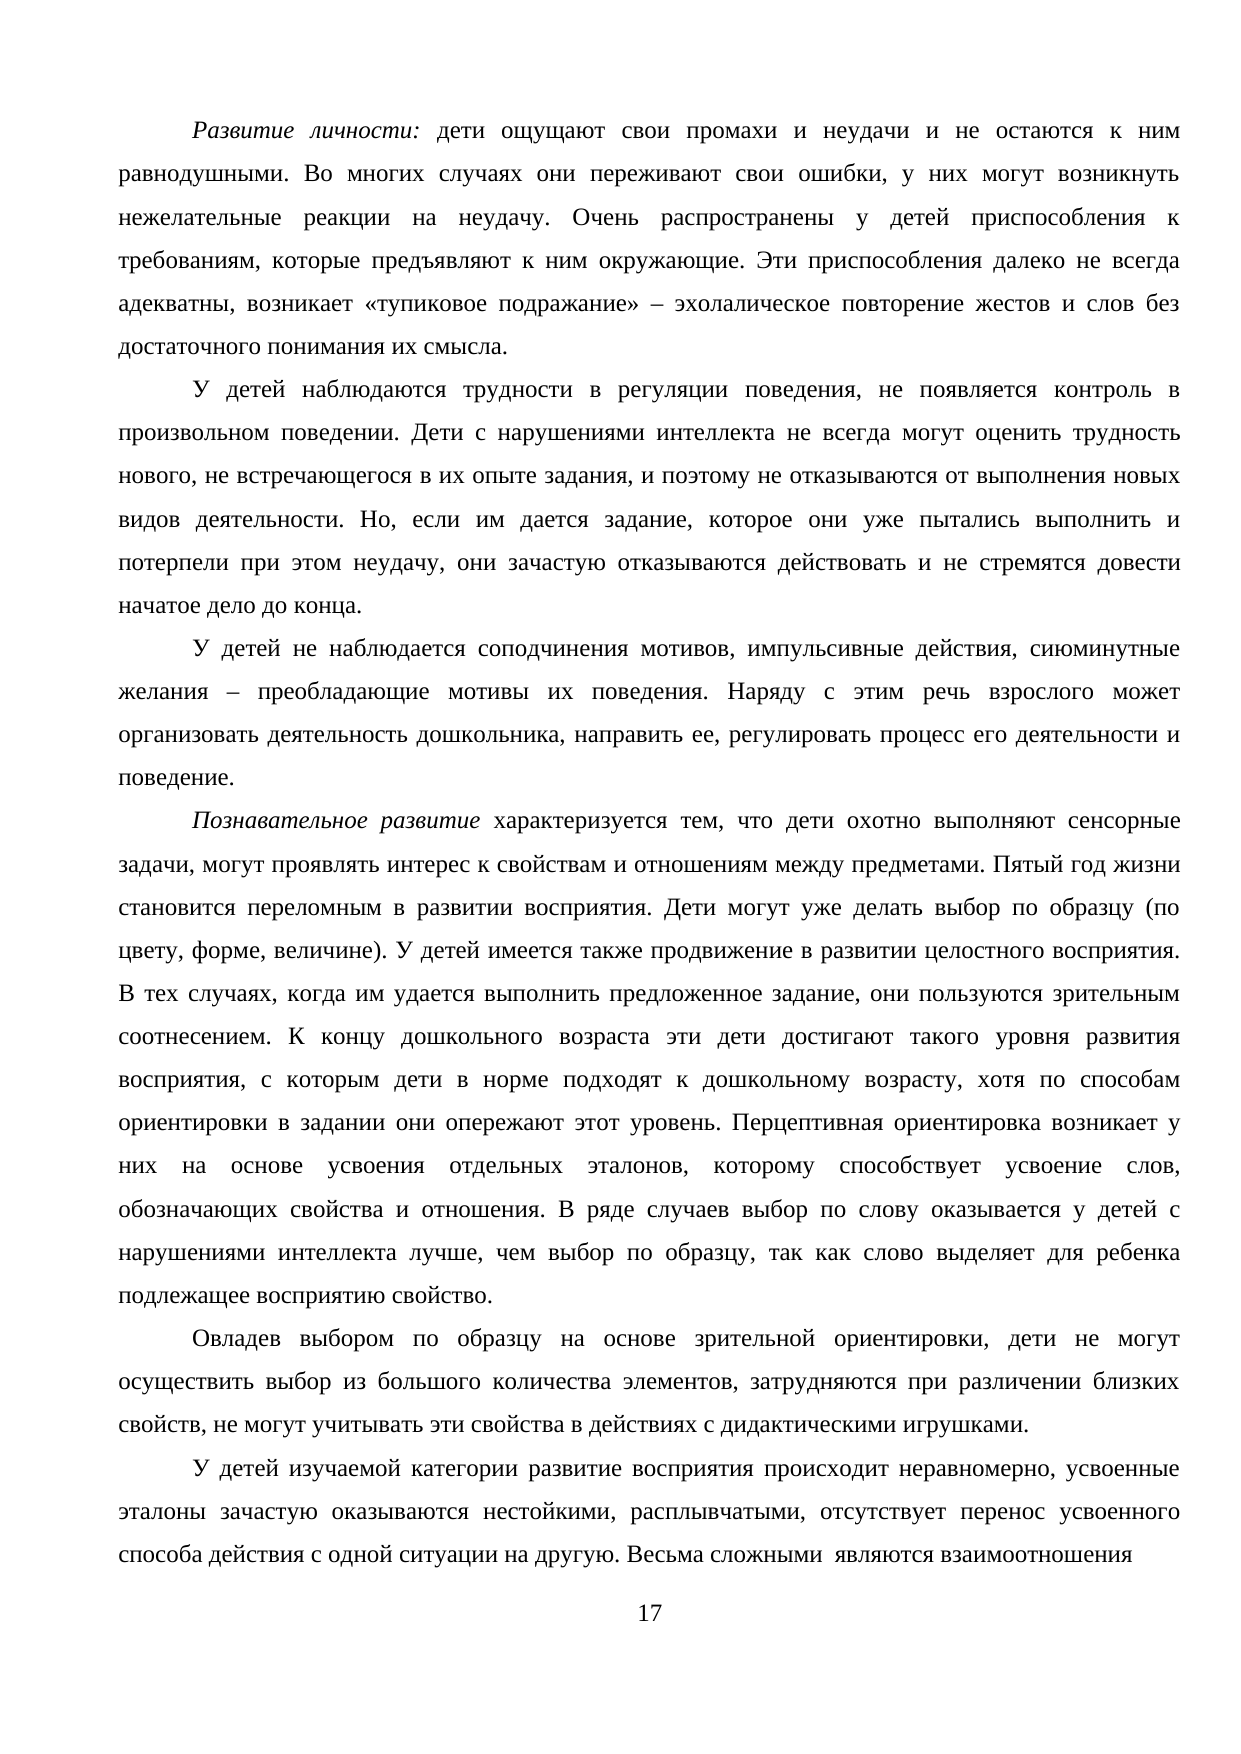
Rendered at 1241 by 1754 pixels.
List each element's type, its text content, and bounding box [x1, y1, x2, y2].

text У детей наблюдаются трудности в регуляции поведения, не появляется контроль в произвольном поведении. Дети с нарушениями интеллекта не всегда могут оценить трудность нового, не встречающегося в их опыте задания, и поэтому не отказываются от выполнения новых видов деятельности. Но, если им дается задание, которое они уже пытались выполнить и потерпели при этом неудачу, они зачастую отказываются действовать и не стремятся довести начатое дело до конца. [118, 374, 1182, 619]
text У детей не наблюдается соподчинения мотивов, импульсивные действия, сиюминутные желания – преобладающие мотивы их поведения. Наряду с этим речь взрослого может организовать деятельность дошкольника, направить ее, регулировать процесс его деятельности и поведение. [118, 633, 1181, 791]
text Познавательное развитие характеризуется тем, что дети охотно выполняют сенсорные задачи, могут проявлять интерес к свойствам и отношениям между предметами. Пятый год жизни становится переломным в развитии восприятия. Дети могут уже делать выбор по образцу (по цвету, форме, величине). У детей имеется также продвижение в развитии целостного восприятия. В тех случаях, когда им удается выполнить предложенное задание, они пользуются зрительным соотнесением. К концу дошкольного возраста эти дети достигают такого уровня развития восприятия, с которым дети в норме подходят к дошкольному возрасту, хотя по способам ориентировки в задании они опережают этот уровень. Перцептивная ориентировка возникает у них на основе усвоения отдельных эталонов, которому способствует усвоение слов, обозначающих свойства и отношения. В ряде случаев выбор по слову оказывается у детей с нарушениями интеллекта лучше, чем выбор по образцу, так как слово выделяет для ребенка подлежащее восприятию свойство. [118, 806, 1182, 1309]
text Развитие личности: дети ощущают свои промахи и неудачи и не остаются к ним равнодушными. Во многих случаях они переживают свои ошибки, у них могут возникнуть нежелательные реакции на неудачу. Очень распространены у детей приспособления к требованиям, которые предъявляют к ним окружающие. Эти приспособления далеко не всегда адекватны, возникает «тупиковое подражание» – эхолалическое повторение жестов и слов без достаточного понимания их смысла. [118, 115, 1181, 360]
text У детей изучаемой категории развитие восприятия происходит неравномерно, усвоенные эталоны зачастую оказываются нестойкими, расплывчатыми, отсутствует перенос усвоенного способа действия с одной ситуации на другую. Весьма сложными являются взаимоотношения [118, 1453, 1181, 1568]
text Овладев выбором по образцу на основе зрительной ориентировки, дети не могут осуществить выбор из большого количества элементов, затрудняются при различении близких свойств, не могут учитывать эти свойства в действиях с дидактическими игрушками. [118, 1323, 1181, 1438]
